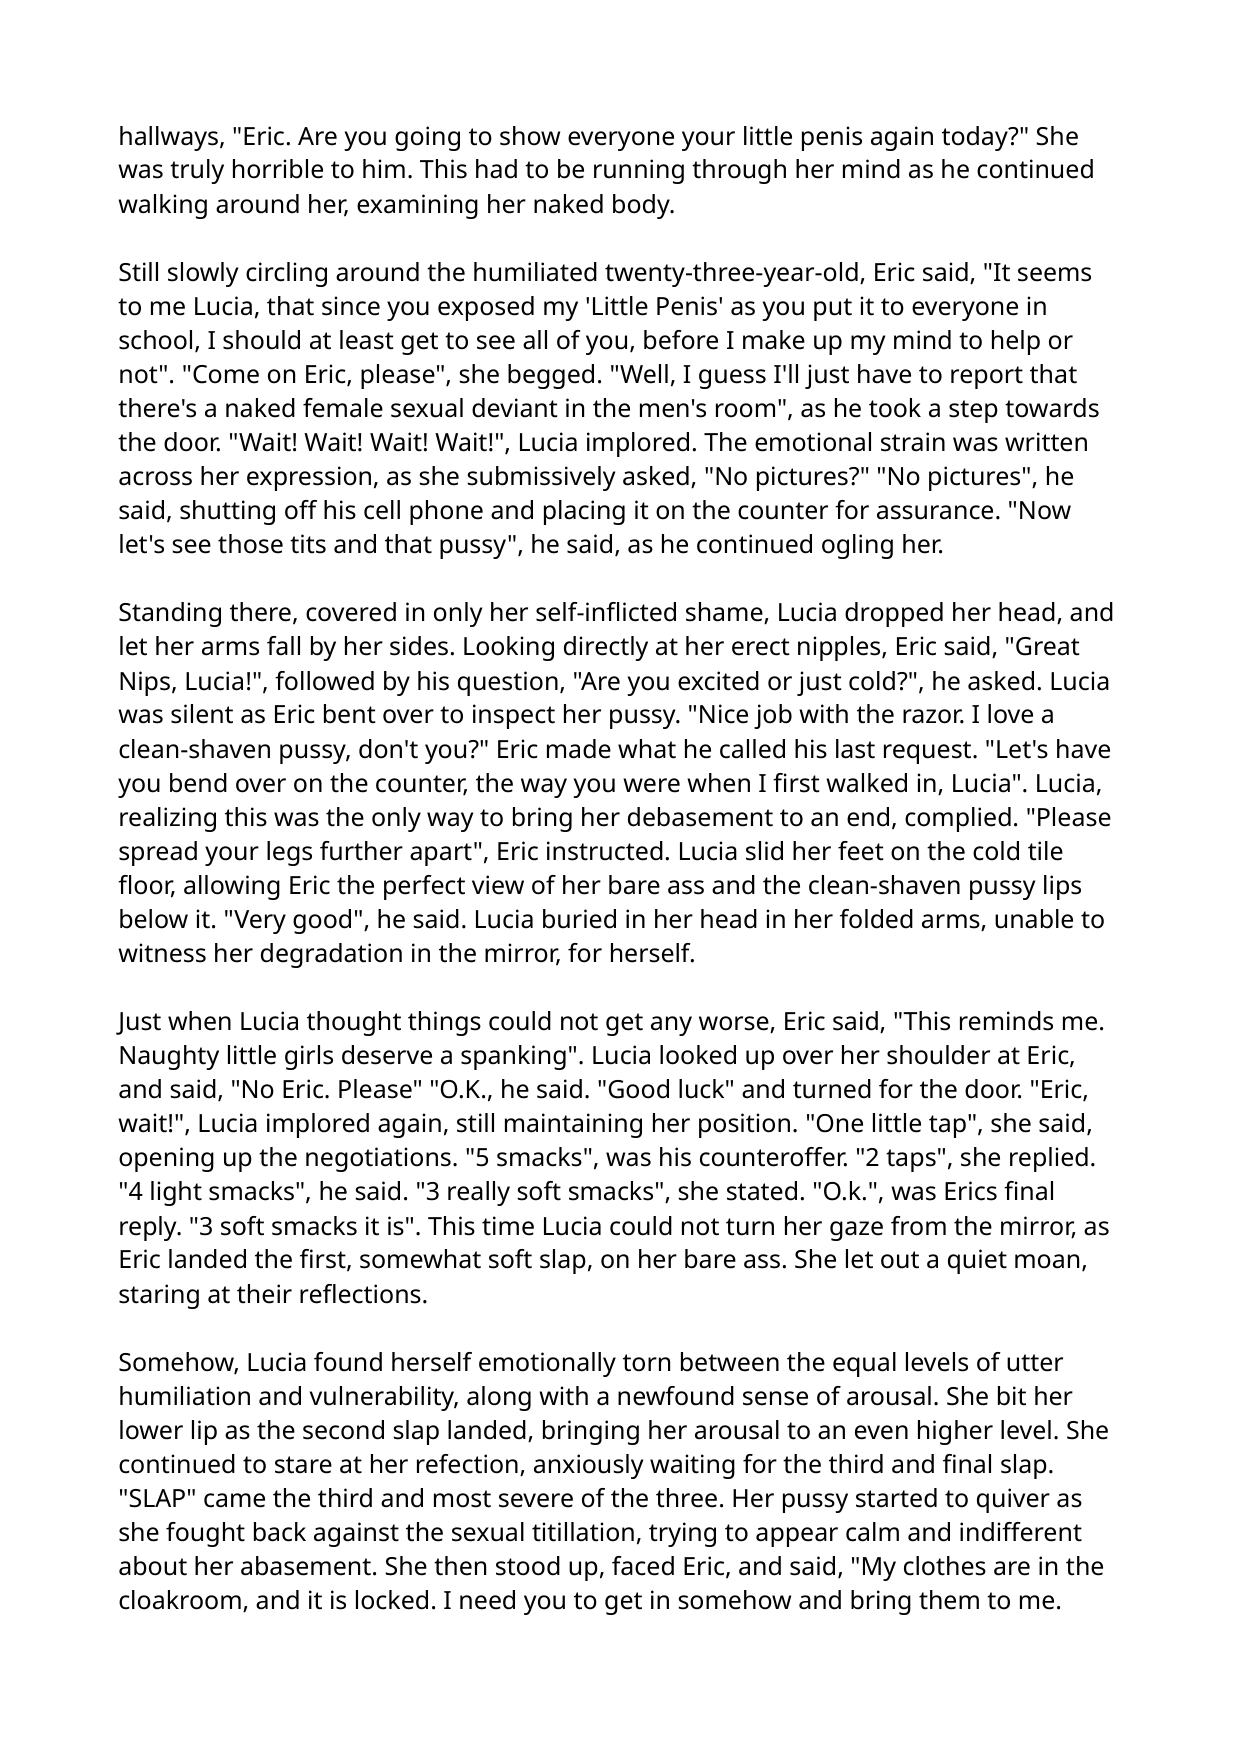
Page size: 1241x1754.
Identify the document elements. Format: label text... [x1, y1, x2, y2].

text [118, 118, 1122, 220]
text Still slowly circling around the humiliated twenty-three-year-old, Eric said, "It seems to me Lucia, that since you exposed my 'Little Penis' as you put it to everyone in school, I should at least get to see all of you, before I make up my mind to help or not". "Come on Eric, please", she begged. "Well, I guess I'll just have to report that there's a naked female sexual deviant in the men's room", as he took a step towards the door. "Wait! Wait! Wait! Wait!", Lucia implored. The emotional strain was written across her expression, as she submissively asked, "No pictures?" "No pictures", he said, shutting off his cell phone and placing it on the counter for assurance. "Now let's see those tits and that pussy", he said, as he continued ogling her. [118, 254, 1122, 561]
text Just when Lucia thought things could not get any worse, Eric said, "This reminds me. Naughty little girls deserve a spanking". Lucia looked up over her shoulder at Eric, and said, "No Eric. Please" "O.K., he said. "Good luck" and turned for the door. "Eric, wait!", Lucia implored again, still maintaining her position. "One little tap", she said, opening up the negotiations. "5 smacks", was his counteroffer. "2 taps", she replied. "4 light smacks", he said. "3 really soft smacks", she stated. "O.k.", was Erics final reply. "3 soft smacks it is". This time Lucia could not turn her gaze from the mirror, as Eric landed the first, somewhat soft slap, on her bare ass. She let out a quiet moan, staring at their reflections. [118, 1004, 1122, 1310]
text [118, 1344, 1122, 1617]
text Standing there, covered in only her self-inflicted shame, Lucia dropped her head, and let her arms fall by her sides. Looking directly at her erect nipples, Eric said, "Great Nips, Lucia!", followed by his question, "Are you excited or just cold?", he asked. Lucia was silent as Eric bent over to inspect her pussy. "Nice job with the razor. I love a clean-shaven pussy, don't you?" Eric made what he called his last request. "Let's have you bend over on the counter, the way you were when I first walked in, Lucia". Lucia, realizing this was the only way to bring her debasement to an end, complied. "Please spread your legs further apart", Eric instructed. Lucia slid her feet on the cold tile floor, allowing Eric the perfect view of her bare ass and the clean-shaven pussy lips below it. "Very good", he said. Lucia buried in her head in her folded arms, unable to witness her degradation in the mirror, for herself. [118, 595, 1122, 970]
